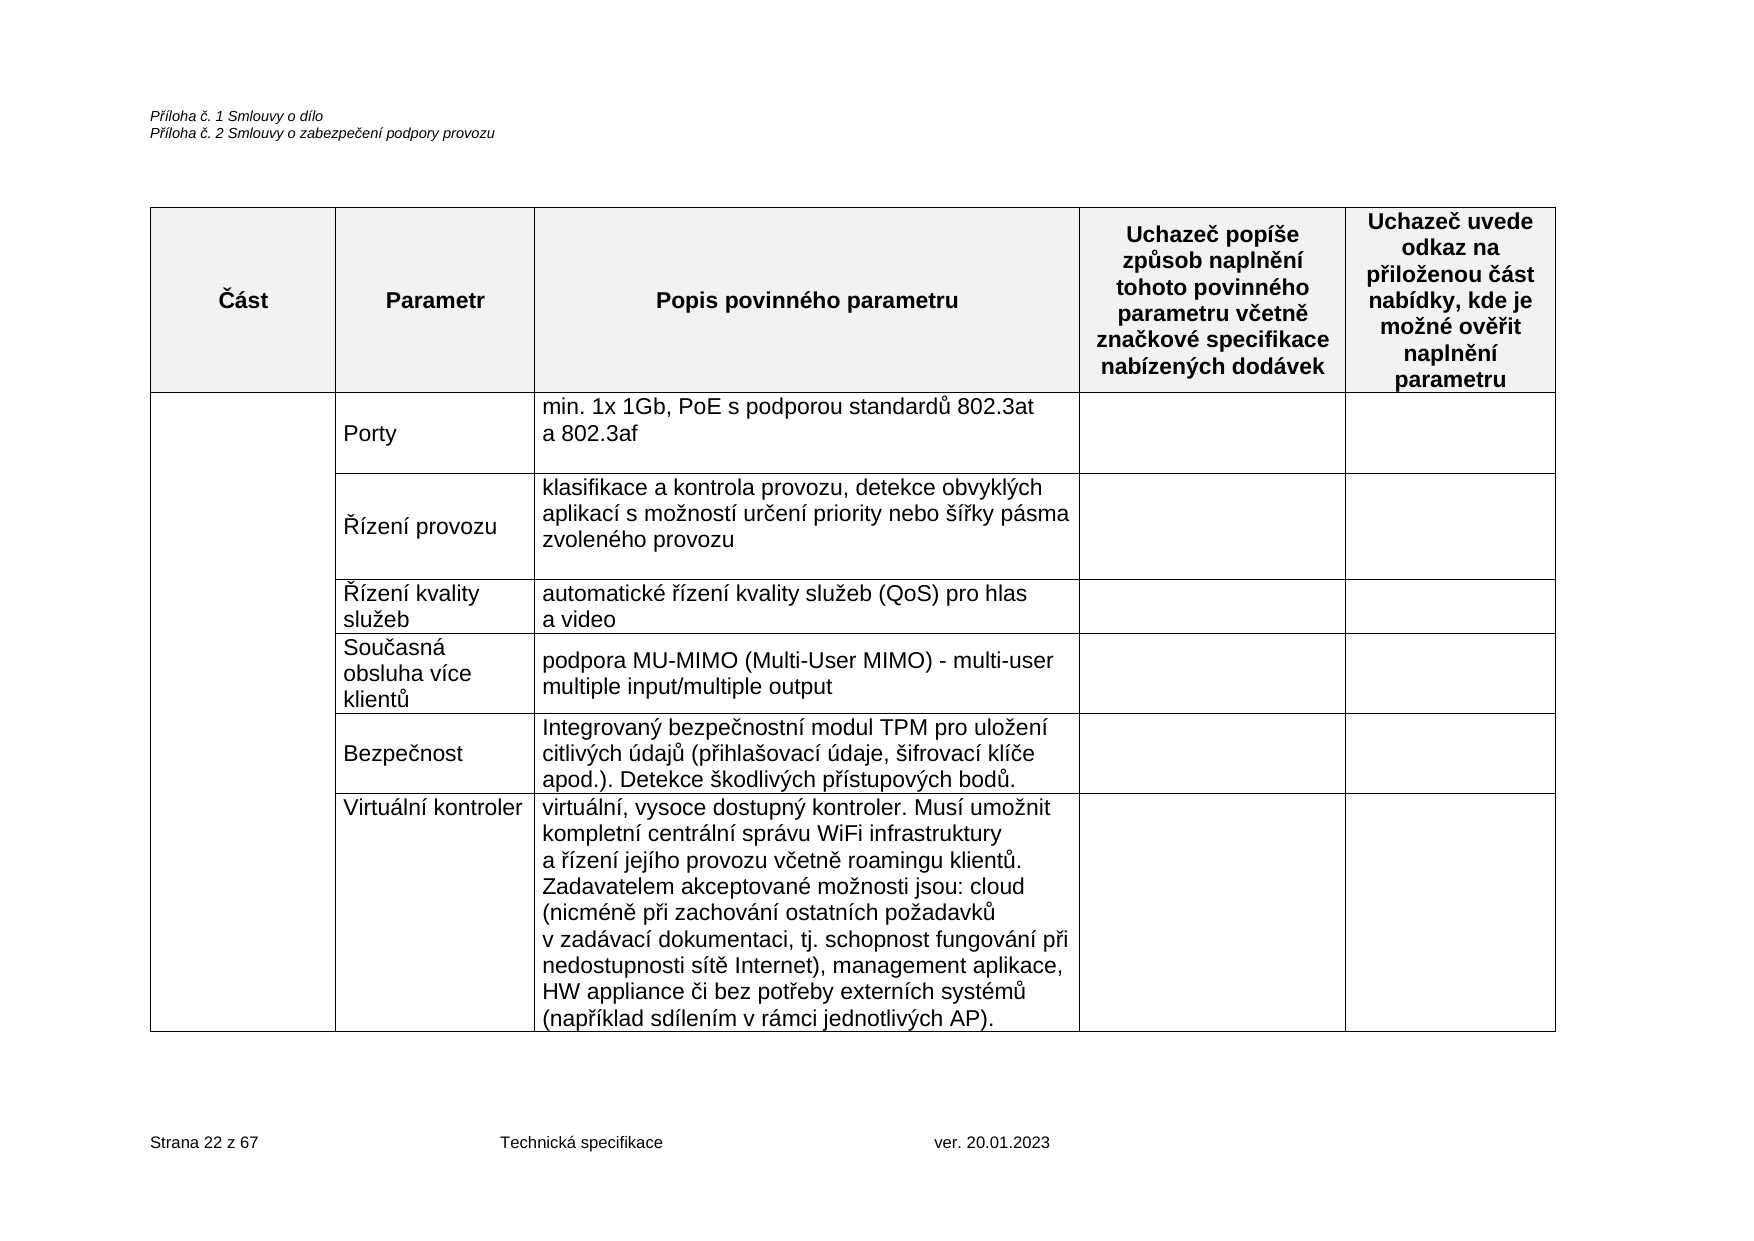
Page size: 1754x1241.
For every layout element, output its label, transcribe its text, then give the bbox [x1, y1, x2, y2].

table_cell min. 1x 1Gb, PoE s podporou standardů 802.3at a 802.3af [535, 393, 1079, 472]
table_cell Virtuální kontroler [336, 794, 534, 1031]
table_cell Porty [336, 393, 534, 472]
table_cell virtuální, vysoce dostupný kontroler. Musí umožnit kompletní centrální správu WiFi infrastruktury a řízení jejího provozu včetně roamingu klientů. Zadavatelem akceptované možnosti jsou: cloud (nicméně při zachování ostatních požadavků v zadávací dokumentaci, tj. schopnost fungování při nedostupnosti sítě Internet), management aplikace, HW appliance či bez potřeby externích systémů (například sdílením v rámci jednotlivých AP). [535, 794, 1079, 1031]
table_cell [1346, 393, 1555, 472]
table_cell [1080, 714, 1345, 793]
table_header Parametr [336, 208, 534, 392]
table_cell [1080, 393, 1345, 472]
table_cell Současná obsluha více klientů [336, 634, 534, 713]
table_cell [1080, 634, 1345, 713]
table_cell Bezpečnost [336, 714, 534, 793]
table_cell [1346, 580, 1555, 633]
table_cell Řízení kvality služeb [336, 580, 534, 633]
table_header Popis povinného parametru [535, 208, 1079, 392]
table_cell [1080, 794, 1345, 1031]
table_cell automatické řízení kvality služeb (QoS) pro hlas a video [535, 580, 1079, 633]
table_cell [1346, 474, 1555, 579]
table_cell klasifikace a kontrola provozu, detekce obvyklých aplikací s možností určení priority nebo šířky pásma zvoleného provozu [535, 474, 1079, 579]
table_cell [1346, 794, 1555, 1031]
table_cell podpora MU-MIMO (Multi-User MIMO) - multi-user multiple input/multiple output [535, 634, 1079, 713]
table_cell [1346, 714, 1555, 793]
table_cell [1080, 474, 1345, 579]
table_header Uchazeč uvede odkaz na přiloženou část nabídky, kde je možné ověřit naplnění parametru [1346, 208, 1555, 392]
table_header Uchazeč popíše způsob naplnění tohoto povinného parametru včetně značkové specifikace nabízených dodávek [1080, 208, 1345, 392]
table_cell [1346, 634, 1555, 713]
table_cell [1080, 580, 1345, 633]
table_header Část [151, 208, 335, 392]
table_cell Integrovaný bezpečnostní modul TPM pro uložení citlivých údajů (přihlašovací údaje, šifrovací klíče apod.). Detekce škodlivých přístupových bodů. [535, 714, 1079, 793]
table_cell Řízení provozu [336, 474, 534, 579]
